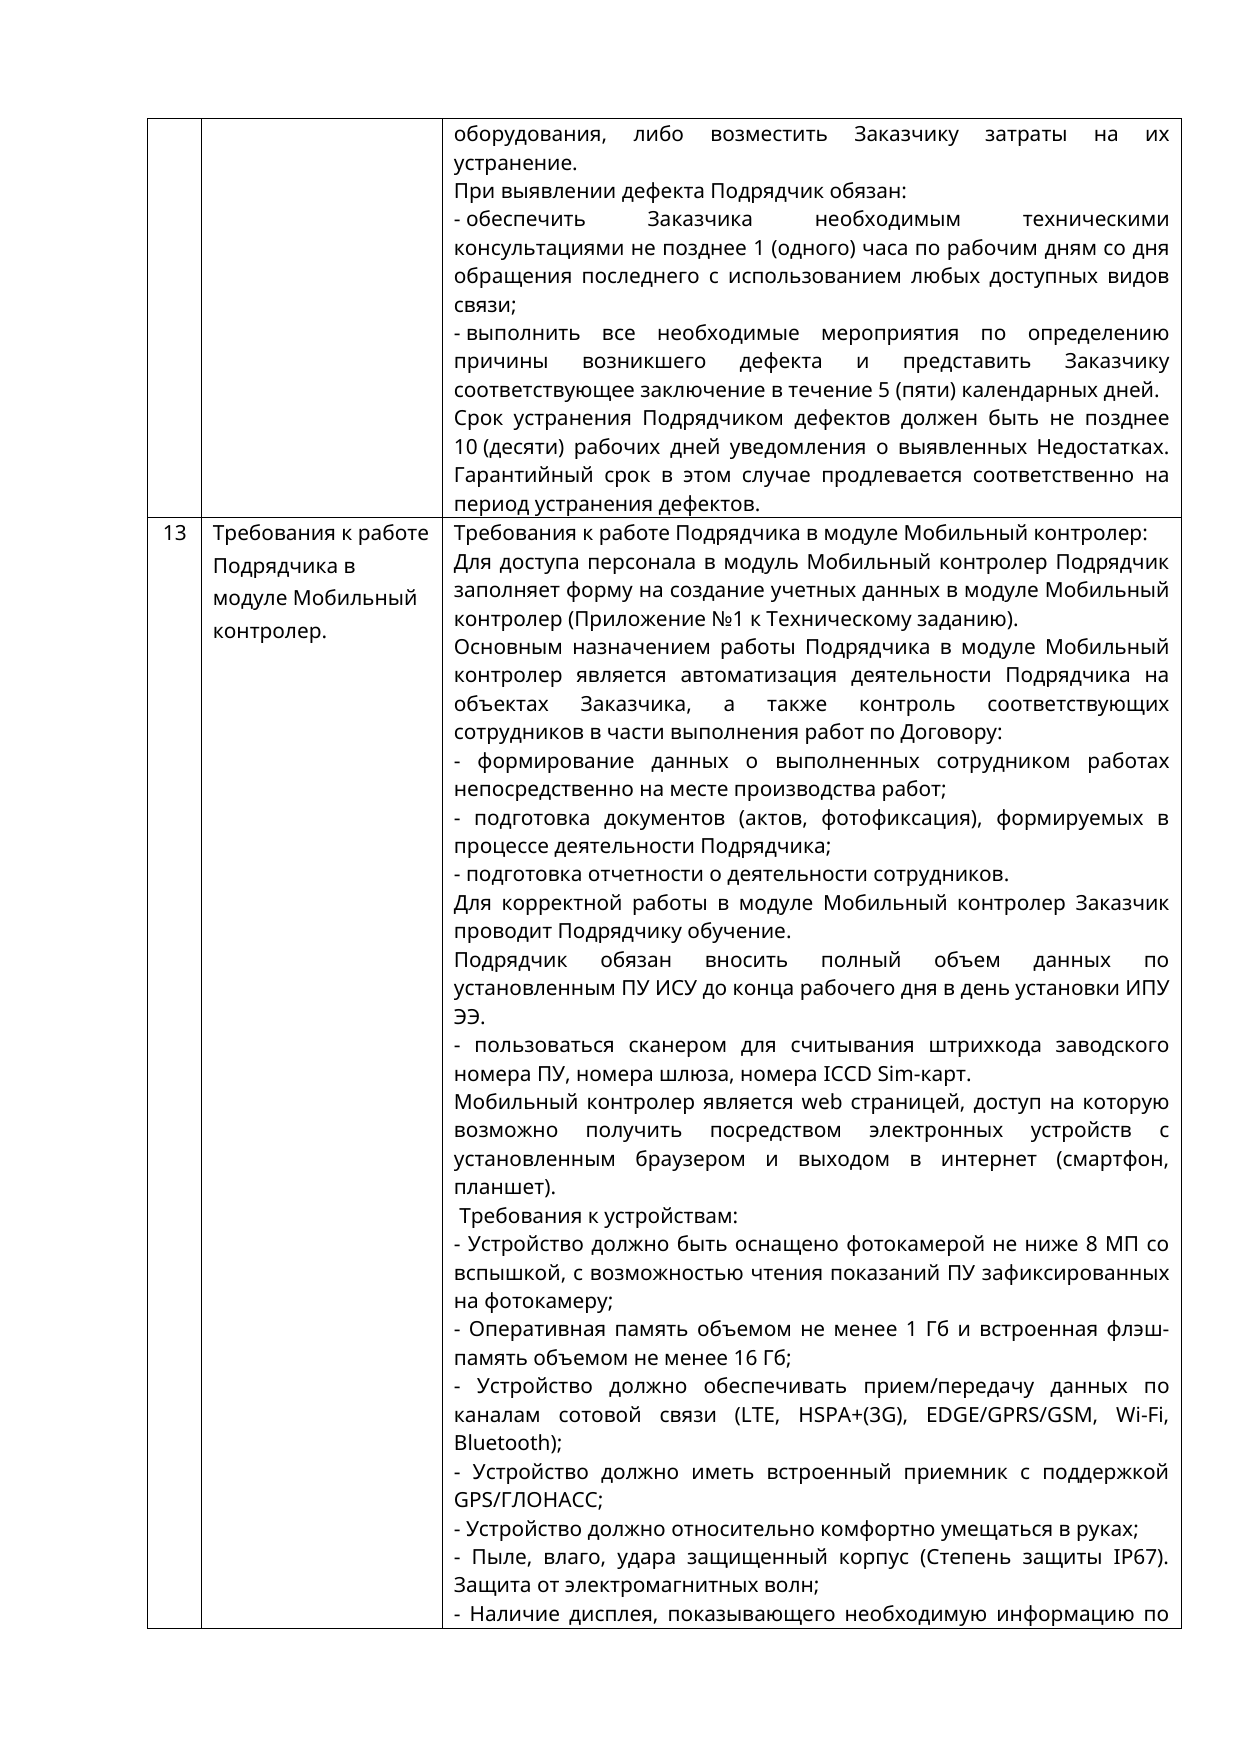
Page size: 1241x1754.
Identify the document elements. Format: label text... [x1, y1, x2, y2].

table_cell 13 [148, 518, 201, 1627]
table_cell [443, 518, 1181, 1627]
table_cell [202, 119, 442, 517]
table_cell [443, 119, 1181, 517]
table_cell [202, 518, 442, 1627]
table_cell 12 [148, 119, 201, 517]
